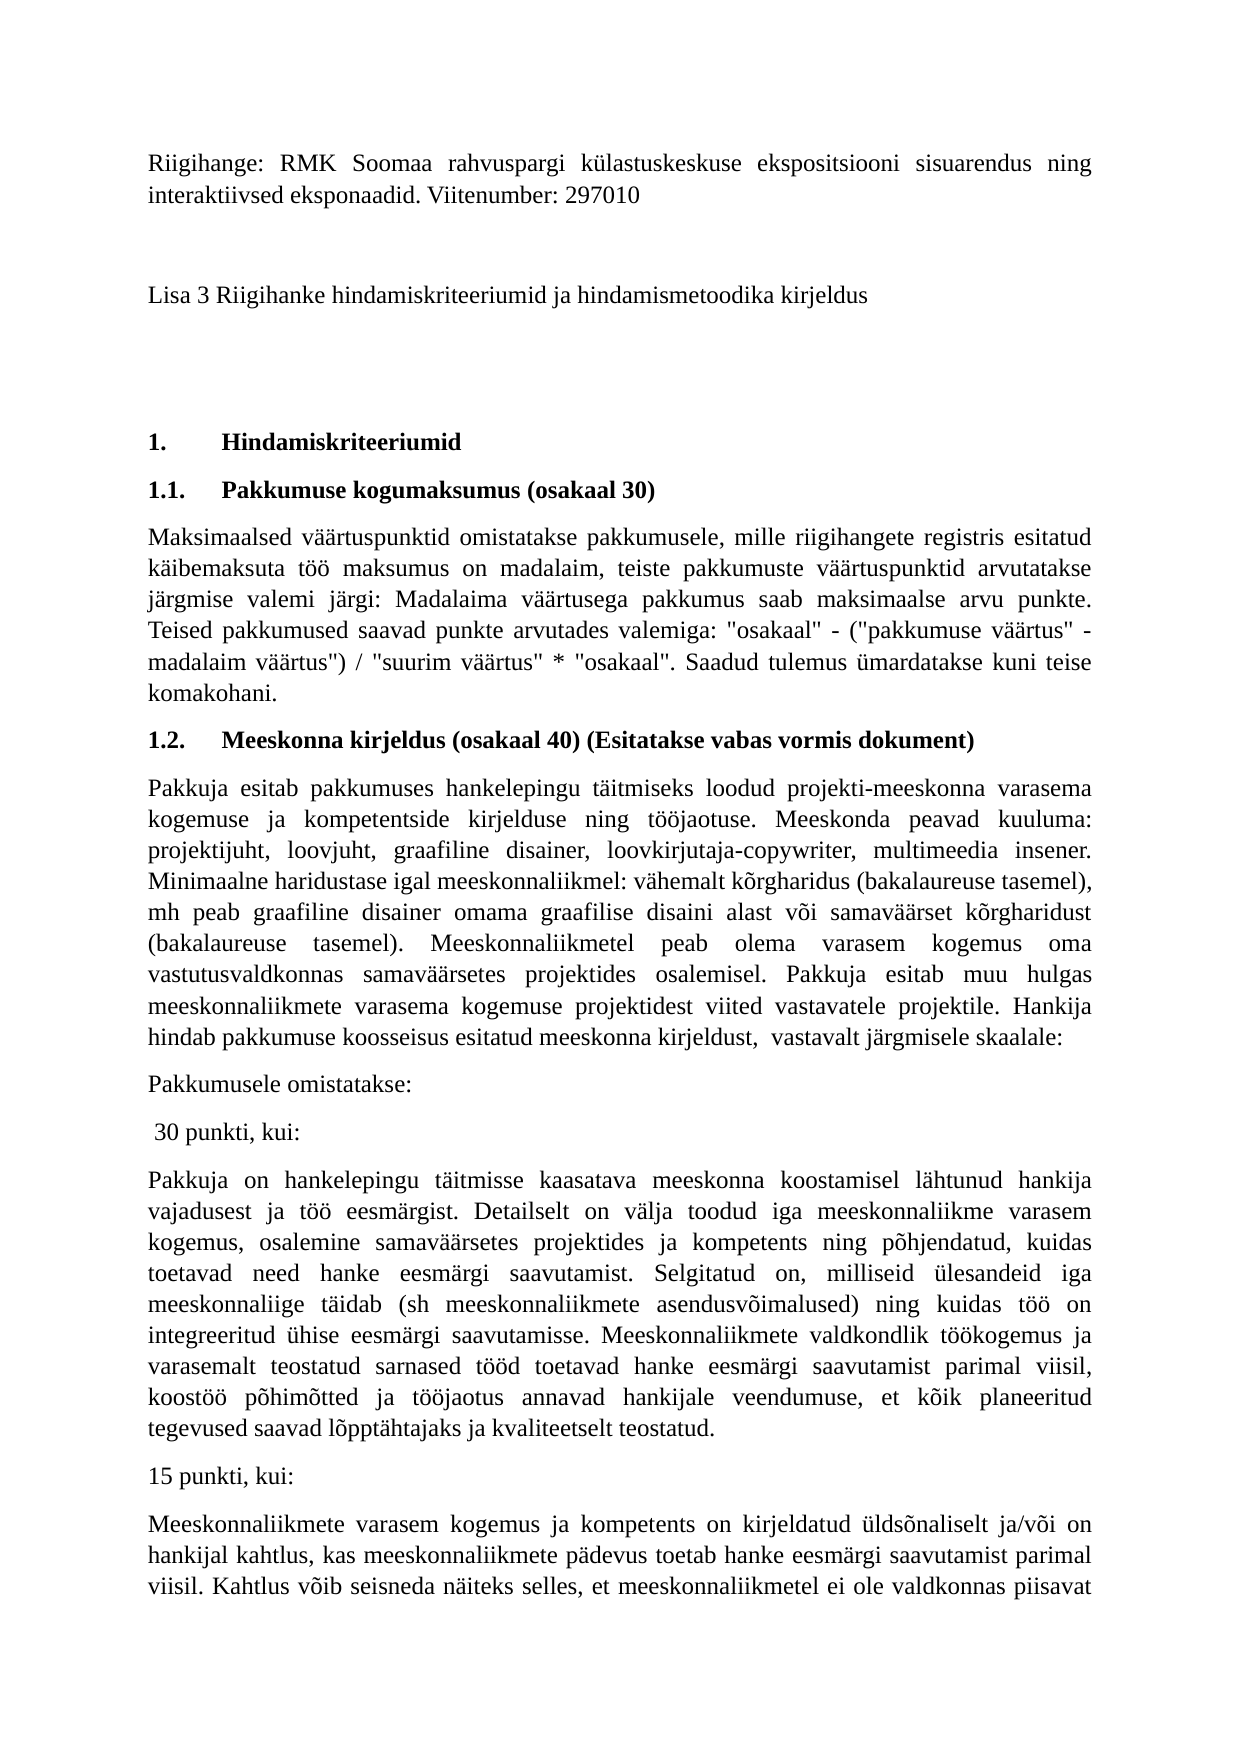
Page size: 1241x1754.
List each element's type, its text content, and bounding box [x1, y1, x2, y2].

text Lisa 3 Riigihanke hindamiskriteeriumid ja hindamismetoodika kirjeldus [148, 280, 1093, 309]
text Pakkuja esitab pakkumuses hankelepingu täitmiseks loodud projekti-meeskonna varasema kogemuse ja kompetentside kirjelduse ning tööjaotuse. Meeskonda peavad kuuluma: projektijuht, loovjuht, graafiline disainer, loovkirjutaja-copywriter, multimeedia insener. Minimaalne haridustase igal meeskonnaliikmel: vähemalt kõrgharidus (bakalaureuse tasemel), mh peab graafiline disainer omama graafilise disaini alast või samaväärset kõrgharidust (bakalaureuse tasemel). Meeskonnaliikmetel peab olema varasem kogemus oma vastutusvaldkonnas samaväärsetes projektides osalemisel. Pakkuja esitab muu hulgas meeskonnaliikmete varasema kogemuse projektidest viited vastavatele projektile. Hankija hindab pakkumuse koosseisus esitatud meeskonna kirjeldust, vastavalt järgmisele skaalale: [148, 773, 1093, 1051]
text Maksimaalsed väärtuspunktid omistatakse pakkumusele, mille riigihangete registris esitatud käibemaksuta töö maksumus on madalaim, teiste pakkumuste väärtuspunktid arvutatakse järgmise valemi järgi: Madalaima väärtusega pakkumus saab maksimaalse arvu punkte. Teised pakkumused saavad punkte arvutades valemiga: "osakaal" - ("pakkumuse väärtus" - madalaim väärtus") / "suurim väärtus" * "osakaal". Saadud tulemus ümardatakse kuni teise komakohani. [148, 522, 1093, 706]
text 1.2. Meeskonna kirjeldus (osakaal 40) (Esitatakse vabas vormis dokument) [148, 725, 1093, 754]
text Pakkumusele omistatakse: [148, 1069, 1093, 1098]
text Pakkuja on hankelepingu täitmisse kaasatava meeskonna koostamisel lähtunud hankija vajadusest ja töö eesmärgist. Detailselt on välja toodud iga meeskonnaliikme varasem kogemus, osalemine samaväärsetes projektides ja kompetents ning põhjendatud, kuidas toetavad need hanke eesmärgi saavutamist. Selgitatud on, milliseid ülesandeid iga meeskonnaliige täidab (sh meeskonnaliikmete asendusvõimalused) ning kuidas töö on integreeritud ühise eesmärgi saavutamisse. Meeskonnaliikmete valdkondlik töökogemus ja varasemalt teostatud sarnased tööd toetavad hanke eesmärgi saavutamist parimal viisil, koostöö põhimõtted ja tööjaotus annavad hankijale veendumuse, et kõik planeeritud tegevused saavad lõpptähtajaks ja kvaliteetselt teostatud. [148, 1165, 1093, 1442]
text 1. Hindamiskriteeriumid [148, 427, 1093, 456]
text Riigihange: RMK Soomaa rahvuspargi külastuskeskuse ekspositsiooni sisuarendus ning interaktiivsed eksponaadid. Viitenumber: 297010 [148, 148, 1093, 209]
text 15 punkti, kui: [148, 1461, 1093, 1490]
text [148, 1509, 1093, 1600]
text 1.1. Pakkumuse kogumaksumus (osakaal 30) [148, 475, 1093, 503]
text 30 punkti, kui: [148, 1117, 1093, 1146]
